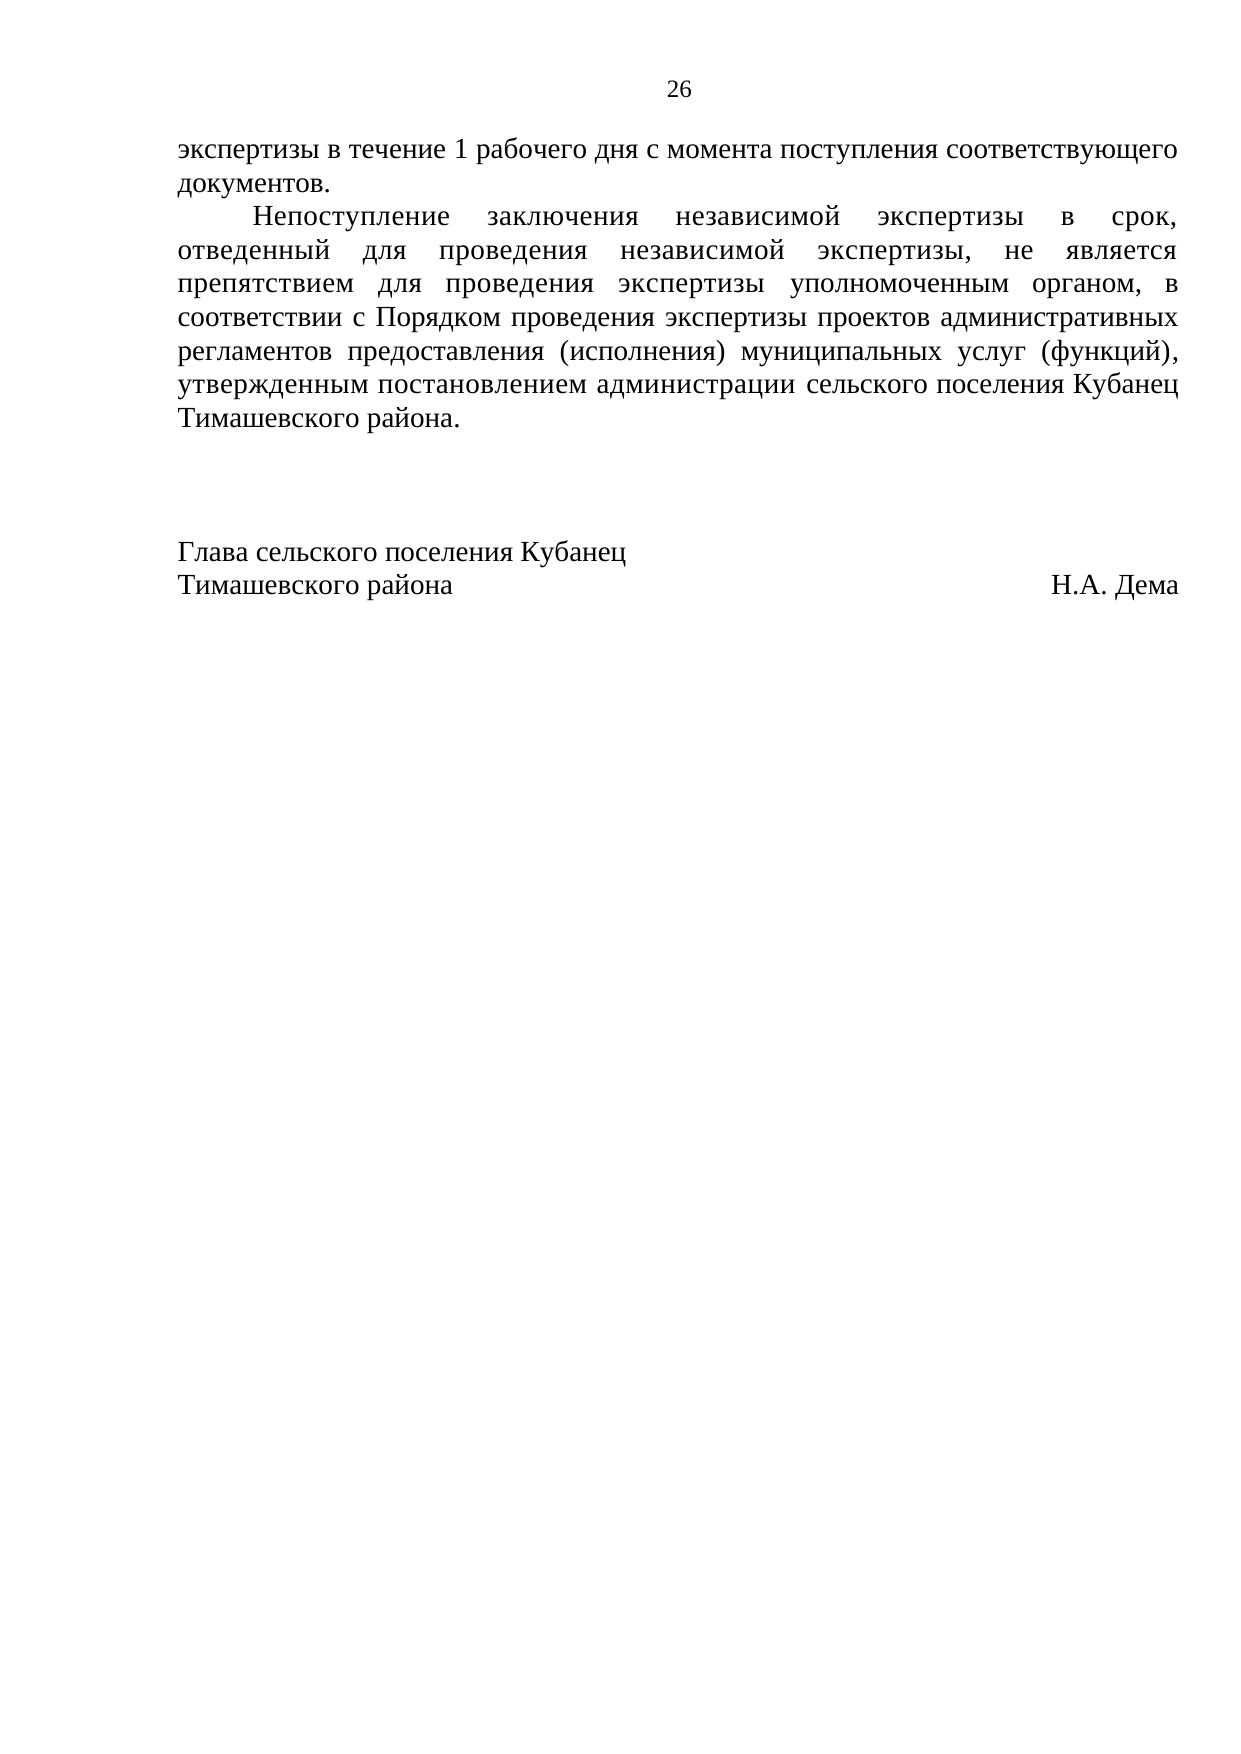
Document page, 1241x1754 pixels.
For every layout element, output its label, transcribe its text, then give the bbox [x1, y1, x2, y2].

text Глава сельского поселения Кубанец [177, 534, 1181, 567]
text Тимашевского района Н.А. Дема [177, 567, 1181, 601]
text Непоступление заключения независимой экспертизы в срок, отведенный для проведения независимой экспертизы, не является препятствием для проведения экспертизы уполномоченным органом, в соответствии с Порядком проведения экспертизы проектов административных регламентов предоставления (исполнения) муниципальных услуг (функций), утвержденным постановлением администрации сельского поселения Кубанец Тимашевского района. [177, 198, 1179, 433]
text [177, 131, 1179, 198]
